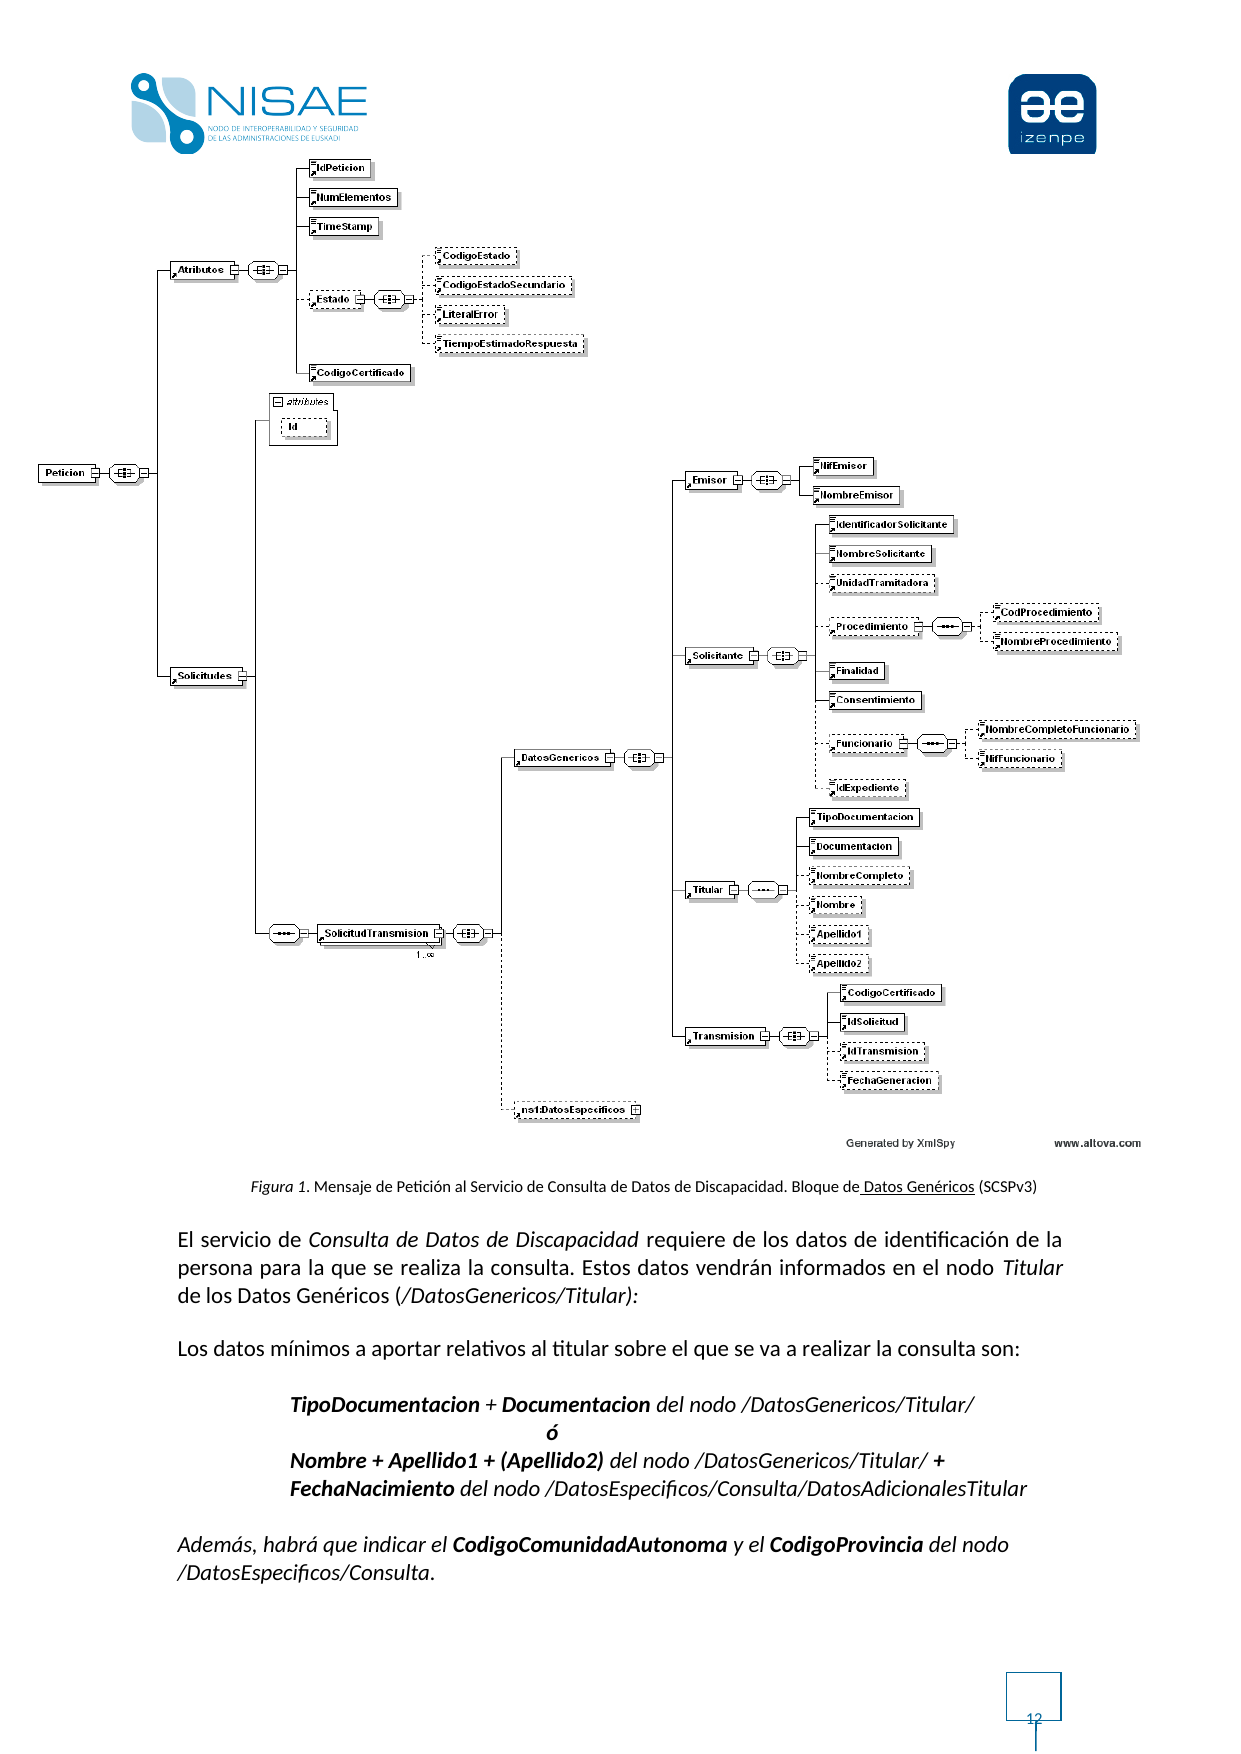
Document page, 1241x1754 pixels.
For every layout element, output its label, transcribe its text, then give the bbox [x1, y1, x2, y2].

list TipoDocumentacion + Documentacion del nodo /DatosGenericos/Titular/ [290, 1390, 1063, 1418]
picture [139, 81, 148, 90]
text Figura 1. Mensaje de Petición al Servicio de Consulta de Datos de Discapacidad. Bloque de Datos Genéricos (SCSPv3) [251, 1176, 1063, 1197]
text Además, habrá que indicar el CodigoComunidadAutonoma y el CodigoProvincia del nodo /DatosEspecificos/Consulta. [177, 1530, 1063, 1586]
list Nombre + Apellido1 + (Apellido2) del nodo /DatosGenericos/Titular/ + FechaNacimiento del nodo /DatosEspecificos/Consulta/DatosAdicionalesTitular [290, 1446, 1063, 1502]
text Los datos mínimos a aportar relativos al titular sobre el que se va a realizar la consulta son: [177, 1334, 1063, 1362]
list ó [290, 1418, 1063, 1446]
picture [29, 73, 1148, 1149]
picture [181, 131, 193, 143]
text El servicio de Consulta de Datos de Discapacidad requiere de los datos de identificación de la persona para la que se realiza la consulta. Estos datos vendrán informados en el nodo Titular de los Datos Genéricos (/DatosGenericos/Titular): [177, 1225, 1063, 1309]
